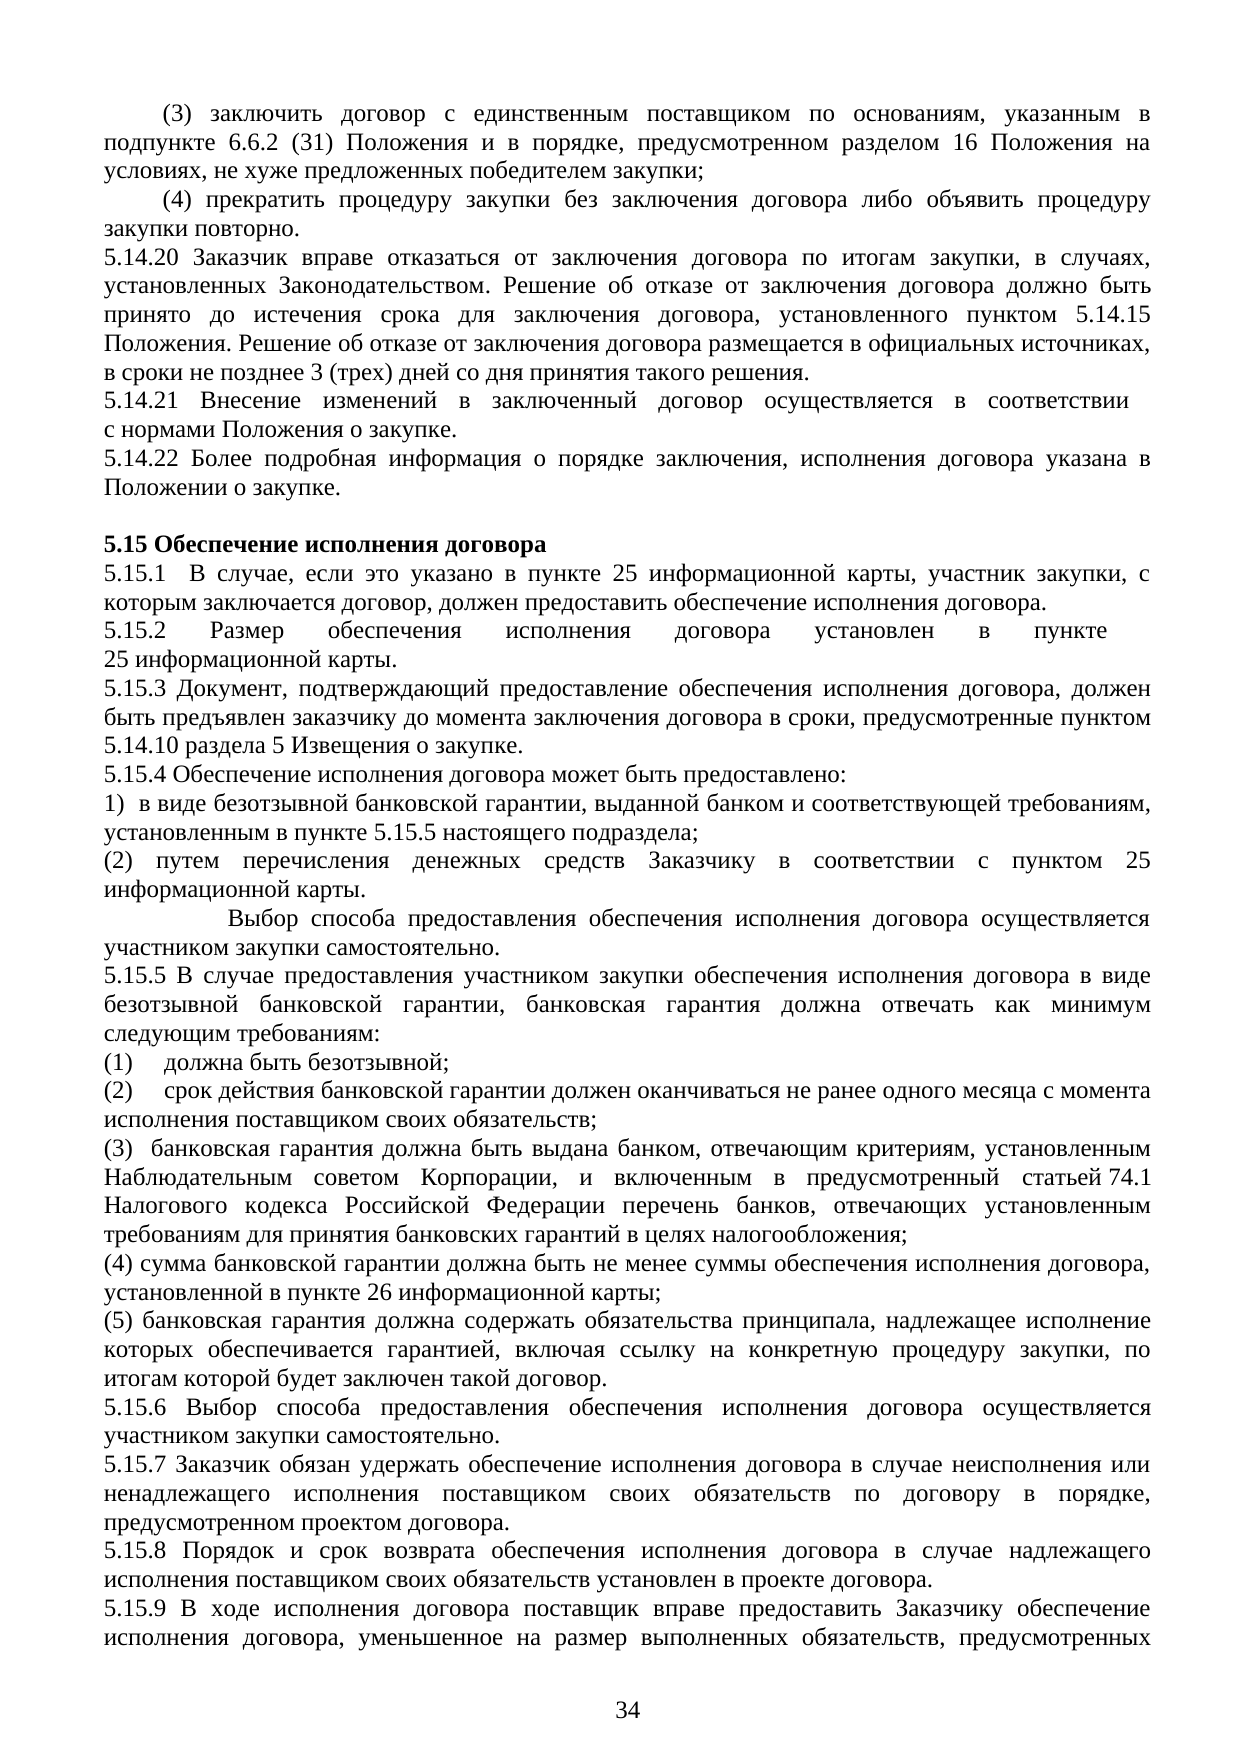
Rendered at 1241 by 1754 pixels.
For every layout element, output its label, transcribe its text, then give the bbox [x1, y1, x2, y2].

text 1) в виде безотзывной банковской гарантии, выданной банком и соответствующей требованиям, установленным в пункте 5.15.5 настоящего подраздела; [103, 788, 1152, 845]
text 5.14.22 Более подробная информация о порядке заключения, исполнения договора указана в Положении о закупке. [103, 443, 1152, 500]
text 5.15.3 Документ, подтверждающий предоставление обеспечения исполнения договора, должен быть предъявлен заказчику до момента заключения договора в сроки, предусмотренные пунктом 5.14.10 раздела 5 Извещения о закупке. [103, 673, 1152, 759]
text (2) срок действия банковской гарантии должен оканчиваться не ранее одного месяца с момента исполнения поставщиком своих обязательств; [103, 1075, 1152, 1133]
text 5.15.5 В случае предоставления участником закупки обеспечения исполнения договора в виде безотзывной банковской гарантии, банковская гарантия должна отвечать как минимум следующим требованиям: [103, 960, 1152, 1047]
text 5.15.8 Порядок и срок возврата обеспечения исполнения договора в случае надлежащего исполнения поставщиком своих обязательств установлен в проекте договора. [103, 1535, 1152, 1593]
text (2) путем перечисления денежных средств Заказчику в соответствии с пунктом 25 информационной карты. [103, 845, 1152, 903]
text Выбор способа предоставления обеспечения исполнения договора осуществляется участником закупки самостоятельно. [103, 903, 1152, 960]
text 5.15.2 Размер обеспечения исполнения договора установлен в пункте 25 информационной карты. [103, 615, 1152, 673]
text (4) сумма банковской гарантии должна быть не менее суммы обеспечения исполнения договора, установленной в пункте 26 информационной карты; [103, 1248, 1152, 1305]
text 5.14.21 Внесение изменений в заключенный договор осуществляется в соответствии с нормами Положения о закупке. [103, 385, 1152, 443]
text 5.15.1 В случае, если это указано в пункте 25 информационной карты, участник закупки, с которым заключается договор, должен предоставить обеспечение исполнения договора. [103, 558, 1152, 615]
text (4) прекратить процедуру закупки без заключения договора либо объявить процедуру закупки повторно. [103, 184, 1152, 242]
text (3) заключить договор с единственным поставщиком по основаниям, указанным в подпункте 6.6.2 (31) Положения и в порядке, предусмотренном разделом 16 Положения на условиях, не хуже предложенных победителем закупки; [103, 98, 1152, 184]
text (1) должна быть безотзывной; [103, 1047, 1152, 1075]
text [103, 1593, 1152, 1650]
text (3) банковская гарантия должна быть выдана банком, отвечающим критериям, установленным Наблюдательным советом Корпорации, и включенным в предусмотренный статьей 74.1 Налогового кодекса Российской Федерации перечень банков, отвечающих установленным требованиям для принятия банковских гарантий в целях налогообложения; [103, 1133, 1152, 1248]
text 5.15.4 Обеспечение исполнения договора может быть предоставлено: [103, 759, 1152, 788]
text 5.15 Обеспечение исполнения договора [103, 529, 1152, 558]
text (5) банковская гарантия должна содержать обязательства принципала, надлежащее исполнение которых обеспечивается гарантией, включая ссылку на конкретную процедуру закупки, по итогам которой будет заключен такой договор. [103, 1305, 1152, 1392]
text 5.14.20 Заказчик вправе отказаться от заключения договора по итогам закупки, в случаях, установленных Законодательством. Решение об отказе от заключения договора должно быть принято до истечения срока для заключения договора, установленного пунктом 5.14.15 Положения. Решение об отказе от заключения договора размещается в официальных источниках, в сроки не позднее 3 (трех) дней со дня принятия такого решения. [103, 242, 1152, 385]
text 5.15.6 Выбор способа предоставления обеспечения исполнения договора осуществляется участником закупки самостоятельно. [103, 1392, 1152, 1449]
text 5.15.7 Заказчик обязан удержать обеспечение исполнения договора в случае неисполнения или ненадлежащего исполнения поставщиком своих обязательств по договору в порядке, предусмотренном проектом договора. [103, 1449, 1152, 1535]
